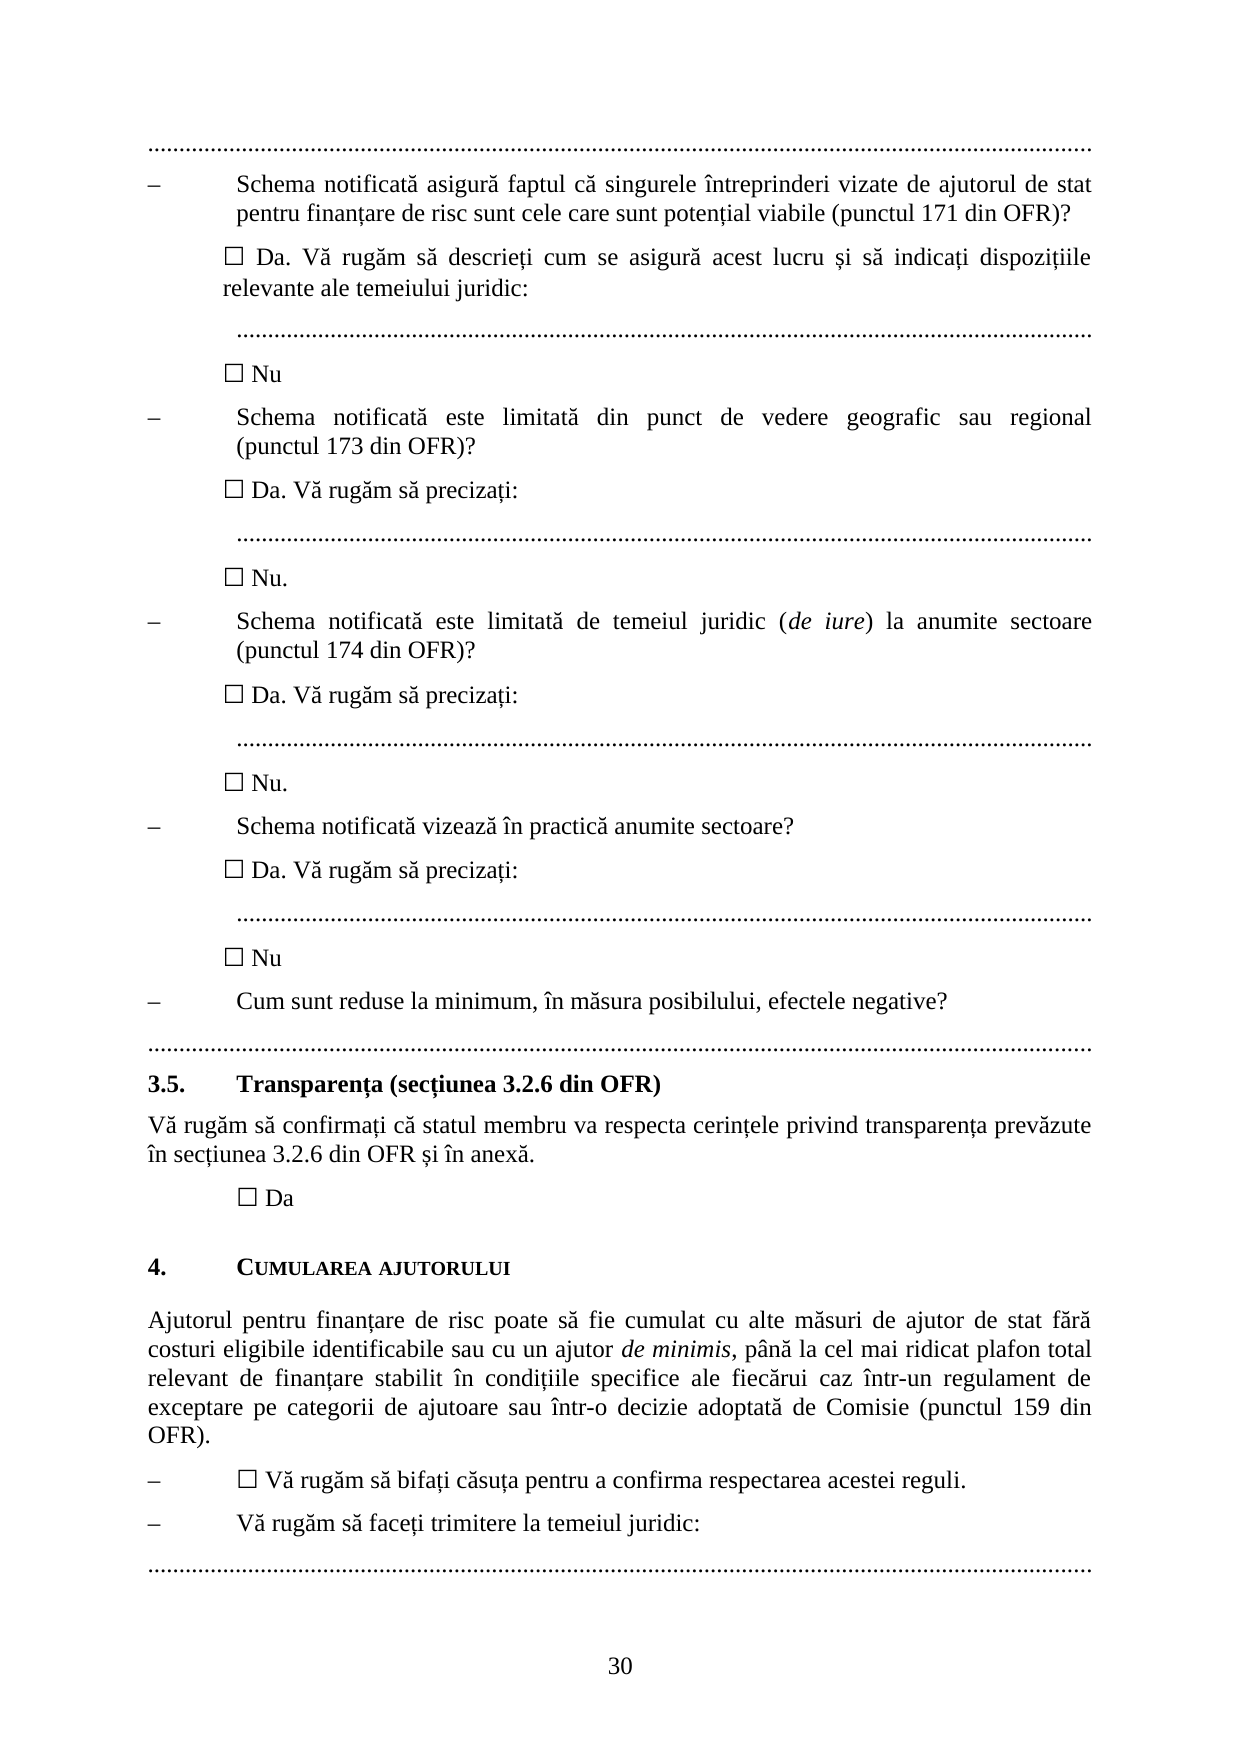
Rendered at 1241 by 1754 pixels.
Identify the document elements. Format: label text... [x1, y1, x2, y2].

text Vă rugăm să confirmați că statul membru va respecta cerințele privind transparența prevăzute în secțiunea 3.2.6 din OFR și în anexă. [148, 1110, 1093, 1168]
list Schema notificată vizează în practică anumite sectoare? [148, 811, 1093, 839]
text Nu. [223, 560, 1093, 594]
subtitle 4. Cumularea ajutorului [148, 1252, 1093, 1280]
list Vă rugăm să bifați căsuța pentru a confirma respectarea acestei reguli. [148, 1462, 1093, 1496]
list Schema notificată asigură faptul că singurele întreprinderi vizate de ajutorul de stat pentru finanțare de risc sunt cele care sunt potențial viabile (punctul 171 din OFR)? [148, 169, 1093, 226]
text Da. Vă rugăm să descrieți cum se asigură acest lucru și să indicați dispozițiile relevante ale temeiului juridic: [223, 239, 1093, 302]
text Da [236, 1180, 1093, 1214]
subtitle 3.5. Transparența (secțiunea 3.2.6 din OFR) [148, 1069, 1093, 1098]
text Da. Vă rugăm să precizați: [223, 676, 1093, 710]
text Da. Vă rugăm să precizați: [223, 852, 1093, 886]
text Nu. [223, 764, 1093, 798]
list Cum sunt reduse la minimum, în măsura posibilului, efectele negative? [148, 986, 1093, 1015]
text Ajutorul pentru finanțare de risc poate să fie cumulat cu alte măsuri de ajutor de stat fără costuri eligibile identificabile sau cu un ajutor de minimis, până la cel mai ridicat plafon total relevant de finanțare stabilit în condițiile specifice ale fiecărui caz într-un regulament de exceptare pe categorii de ajutoare sau într-o decizie adoptată de Comisie (punctul 159 din OFR). [148, 1305, 1093, 1449]
text Nu [223, 355, 1093, 389]
list Schema notificată este limitată din punct de vedere geografic sau regional (punctul 173 din OFR)? [148, 402, 1093, 459]
list Schema notificată este limitată de temeiul juridic (de iure) la anumite sectoare (punctul 174 din OFR)? [148, 606, 1093, 664]
list Vă rugăm să faceți trimitere la temeiul juridic: [148, 1508, 1093, 1537]
text Da. Vă rugăm să precizați: [223, 472, 1093, 506]
text Nu [223, 940, 1093, 974]
